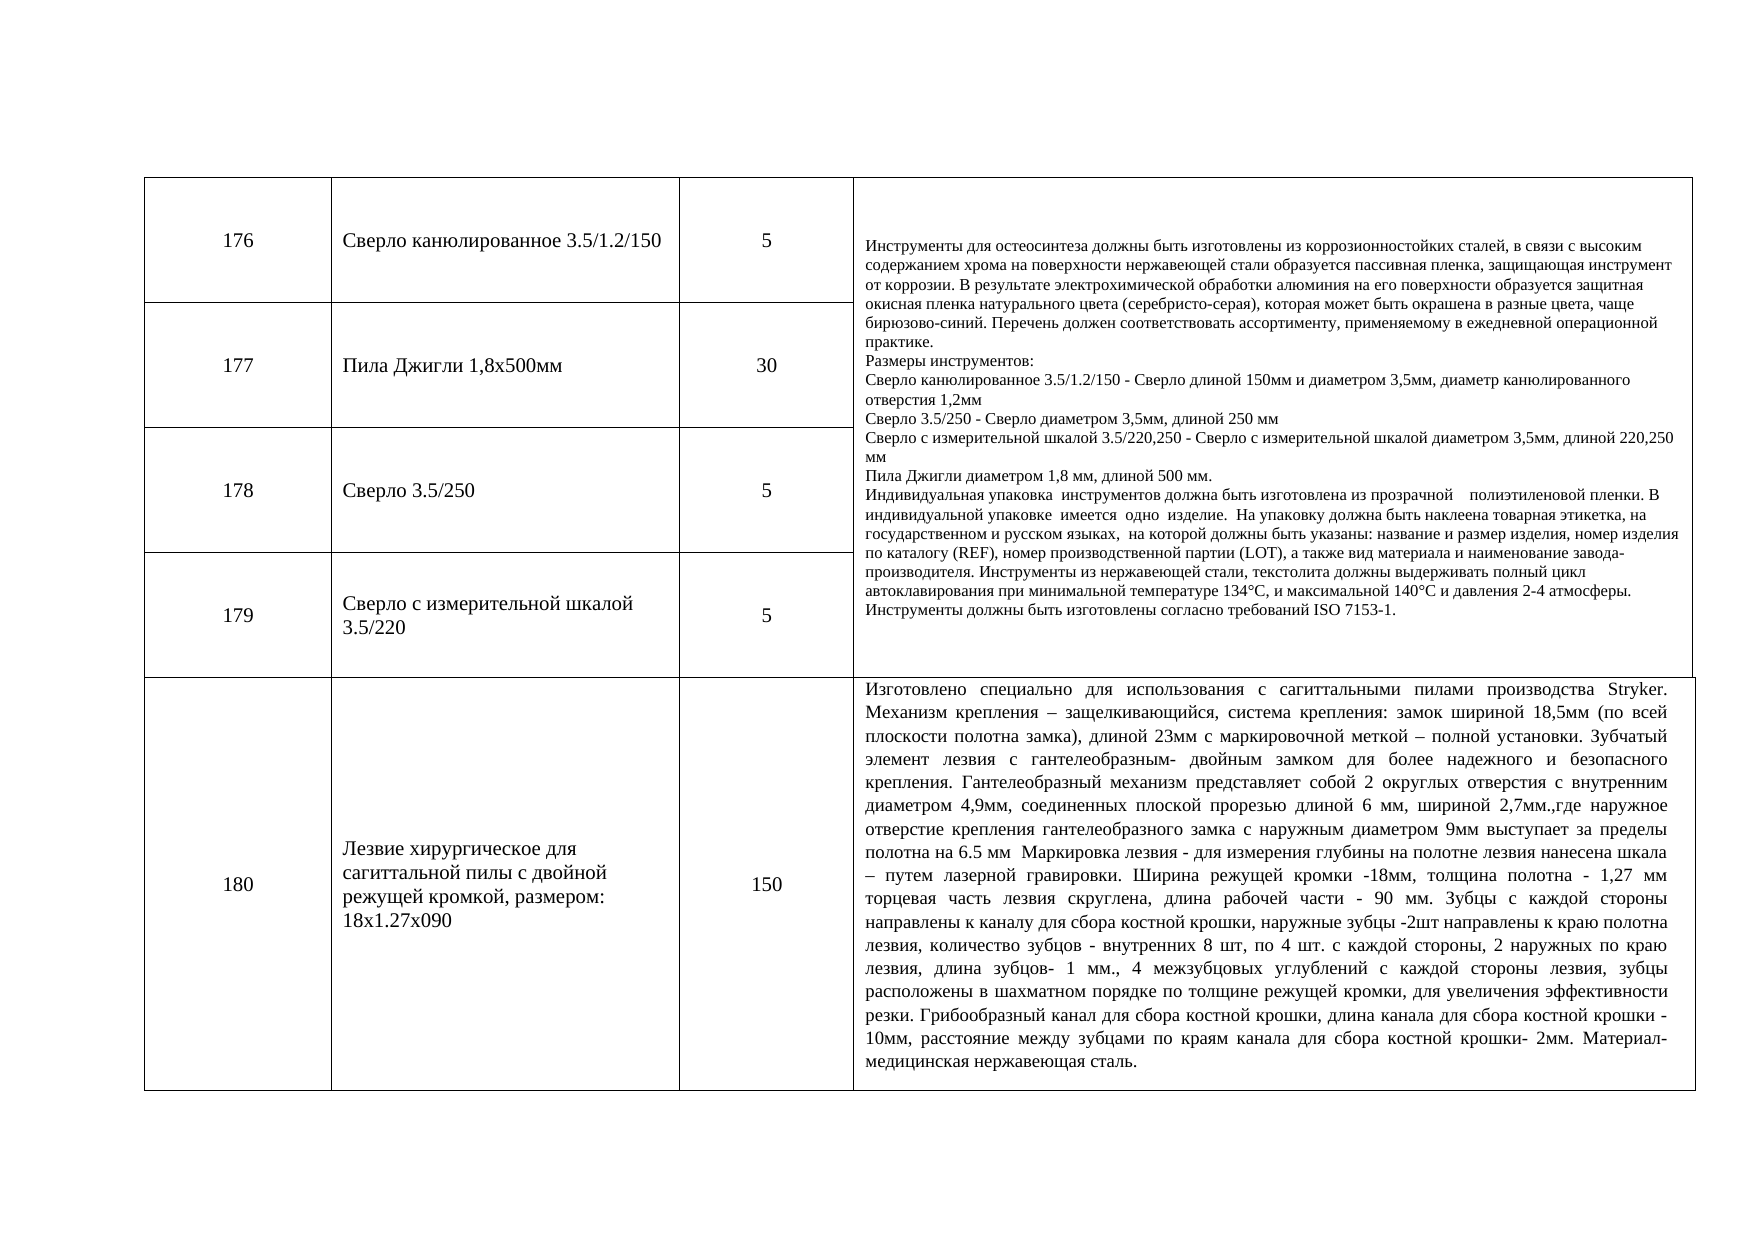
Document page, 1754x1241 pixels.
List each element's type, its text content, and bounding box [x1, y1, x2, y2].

table_cell Сверло 3.5/250 [332, 428, 679, 552]
table_cell Сверло с измерительной шкалой 3.5/220 [332, 553, 679, 677]
table_cell Изготовлено специально для использования с сагиттальными пилами производства Stryker. Механизм крепления – защелкивающийся, система крепления: замок шириной 18,5мм (по всей плоскости полотна замка), длиной 23мм с маркировочной меткой – полной установки. Зубчатый элемент лезвия с гантелеобразным- двойным замком для более надежного и безопасного крепления. Гантелеобразный механизм представляет собой 2 округлых отверстия с внутренним диаметром 4,9мм, соединенных плоской прорезью длиной 6 мм, шириной 2,7мм.,где наружное отверстие крепления гантелеобразного замка с наружным диаметром 9мм выступает за пределы полотна на 6.5 мм Маркировка лезвия - для измерения глубины на полотне лезвия нанесена шкала – путем лазерной гравировки. Ширина режущей кромки -18мм, толщина полотна - 1,27 мм торцевая часть лезвия скруглена, длина рабочей части - 90 мм. Зубцы с каждой стороны направлены к каналу для сбора костной крошки, наружные зубцы -2шт направлены к краю полотна лезвия, количество зубцов - внутренних 8 шт, по 4 шт. с каждой стороны, 2 наружных по краю лезвия, длина зубцов- 1 мм., 4 межзубцовых углублений с каждой стороны лезвия, зубцы расположены в шахматном порядке по толщине режущей кромки, для увеличения эффективности резки. Грибообразный канал для сбора костной крошки, длина канала для сбора костной крошки -10мм, расстояние между зубцами по краям канала для сбора костной крошки- 2мм. Материал- медицинская нержавеющая сталь. [854, 678, 1695, 1090]
table_cell 30 [680, 303, 853, 427]
table_cell Инструменты для остеосинтеза должны быть изготовлены из коррозионностойких сталей, в связи с высоким содержанием хрома на поверхности нержавеющей стали образуется пассивная пленка, защищающая инструмент от коррозии. В результате электрохимической обработки алюминия на его поверхности образуется защитная окисная пленка натурального цвета (серебристо-серая), которая может быть окрашена в разные цвета, чаще бирюзово-синий. Перечень должен соответствовать ассортименту, применяемому в ежедневной операционной практике. Размеры инструментов: Сверло канюлированное 3.5/1.2/150 - Сверло длиной 150мм и диаметром 3,5мм, диаметр канюлированного отверстия 1,2мм Сверло 3.5/250 - Сверло диаметром 3,5мм, длиной 250 мм Сверло с измерительной шкалой 3.5/220,250 - Сверло с измерительной шкалой диаметром 3,5мм, длиной 220,250 мм Пила Джигли диаметром 1,8 мм, длиной 500 мм. Индивидуальная упаковка инструментов должна быть изготовлена из прозрачной полиэтиленовой пленки. В индивидуальной упаковке имеется одно изделие. На упаковку должна быть наклеена товарная этикетка, на государственном и русском языках, на которой должны быть указаны: название и размер изделия, номер изделия по каталогу (REF), номер производственной партии (LОТ), а также вид материала и наименование завода-производителя. Инструменты из нержавеющей стали, текстолита должны выдерживать полный цикл автоклавирования при минимальной температуре 134°С, и максимальной 140°С и давления 2-4 атмосферы. Инструменты должны быть изготовлены согласно требований ISO 7153-1. [854, 178, 1692, 677]
table_cell 176 [145, 178, 331, 302]
table_cell 177 [145, 303, 331, 427]
table_cell 150 [680, 678, 853, 1090]
table_cell 178 [145, 428, 331, 552]
table_cell 5 [680, 178, 853, 302]
table_cell 5 [680, 428, 853, 552]
table_cell 180 [145, 678, 331, 1090]
table_cell Лезвие хирургическое для сагиттальной пилы с двойной режущей кромкой, размером: 18x1.27x090 [332, 678, 679, 1090]
table_cell Сверло канюлированное 3.5/1.2/150 [332, 178, 679, 302]
table_cell 179 [145, 553, 331, 677]
table_cell 5 [680, 553, 853, 677]
table_cell Пила Джигли 1,8х500мм [332, 303, 679, 427]
